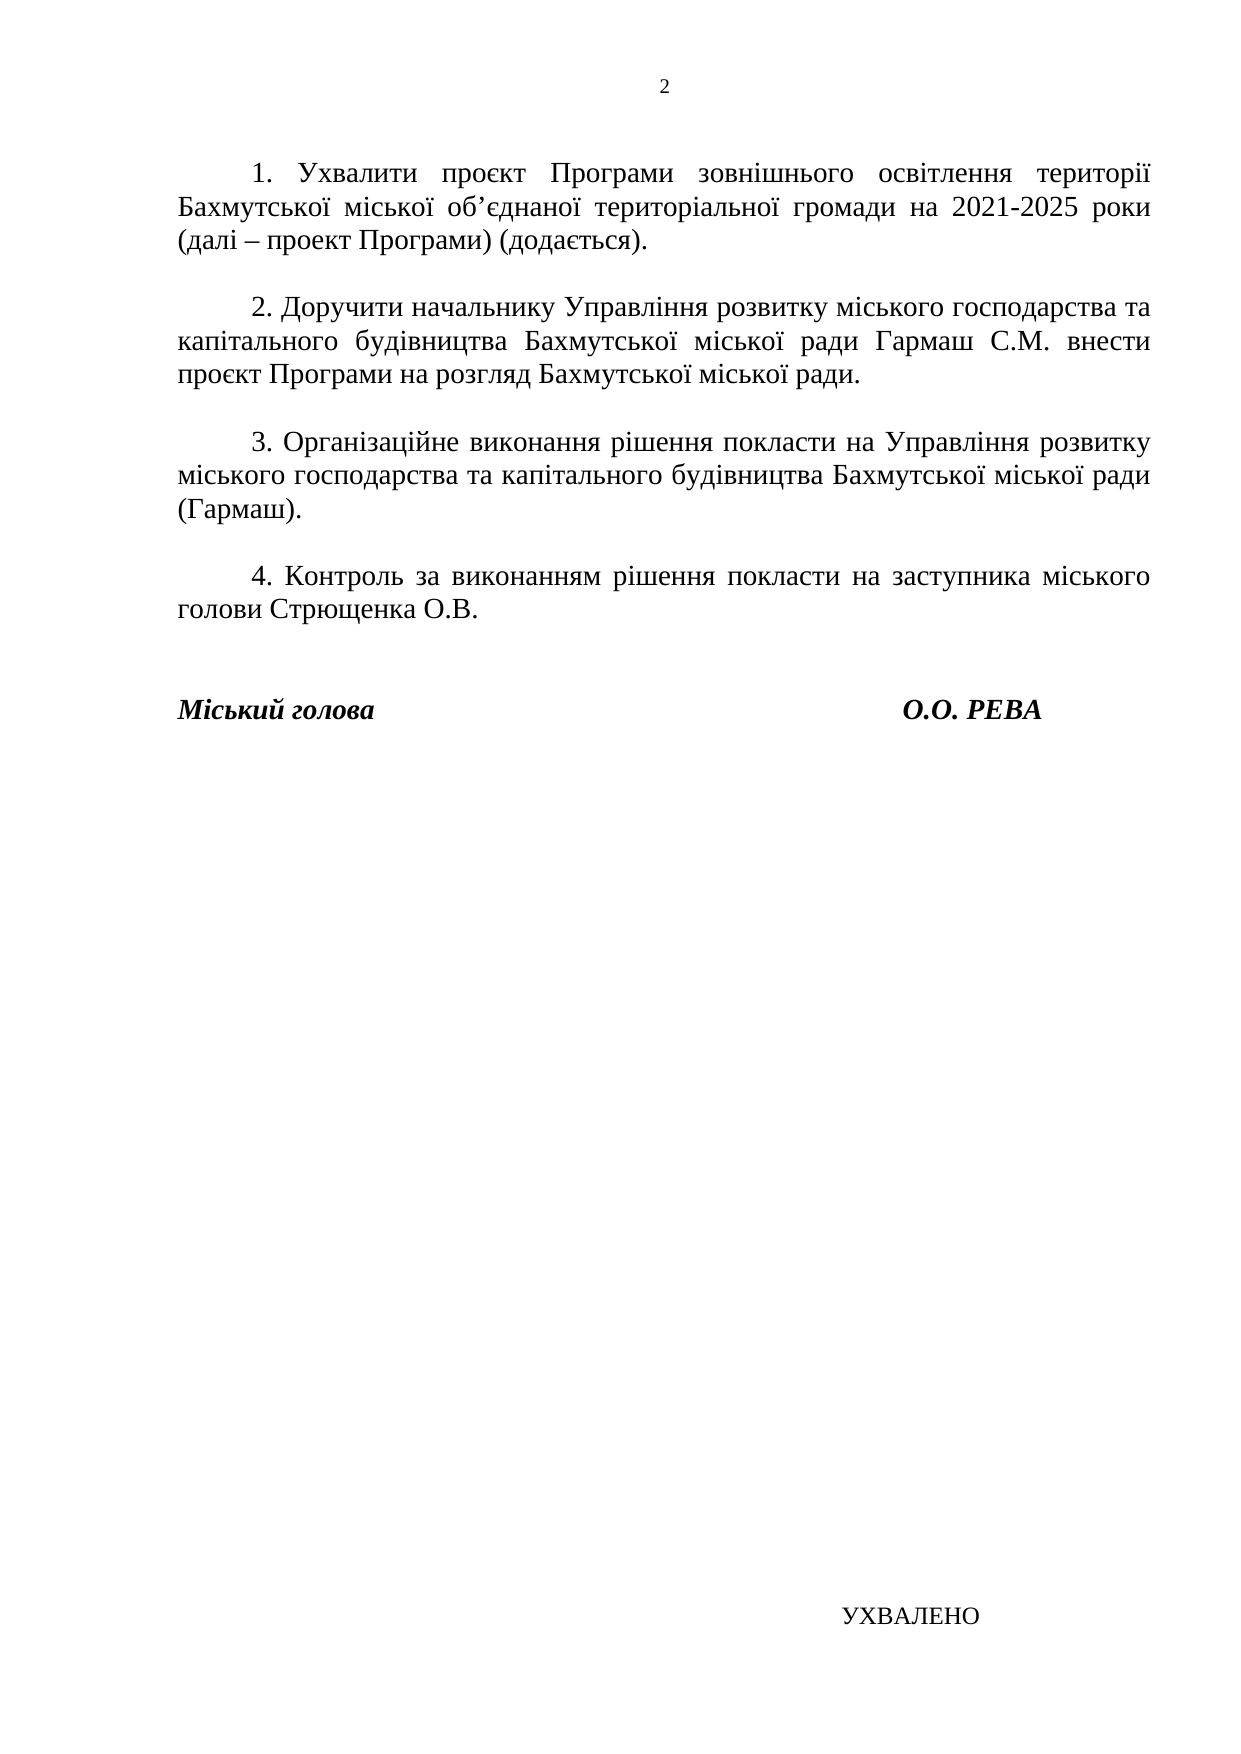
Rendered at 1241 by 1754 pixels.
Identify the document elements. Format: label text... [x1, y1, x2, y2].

text 4. Контроль за виконанням рішення покласти на заступника міського голови Стрющенка О.В. [177, 558, 1152, 625]
text 1. Ухвалити проєкт Програми зовнішнього освітлення території Бахмутської міської об’єднаної територіальної громади на 2021-2025 роки (далі – проект Програми) (додається). [177, 155, 1152, 256]
text Міський голова О.О. РЕВА [177, 692, 1152, 759]
text 2. Доручити начальнику Управління розвитку міського господарства та капітального будівництва Бахмутської міської ради Гармаш С.М. внести проєкт Програми на розгляд Бахмутської міської ради. [177, 289, 1152, 390]
text УХВАЛЕНО [767, 1601, 1152, 1630]
text 3. Організаційне виконання рішення покласти на Управління розвитку міського господарства та капітального будівництва Бахмутської міської ради (Гармаш). [177, 424, 1152, 524]
